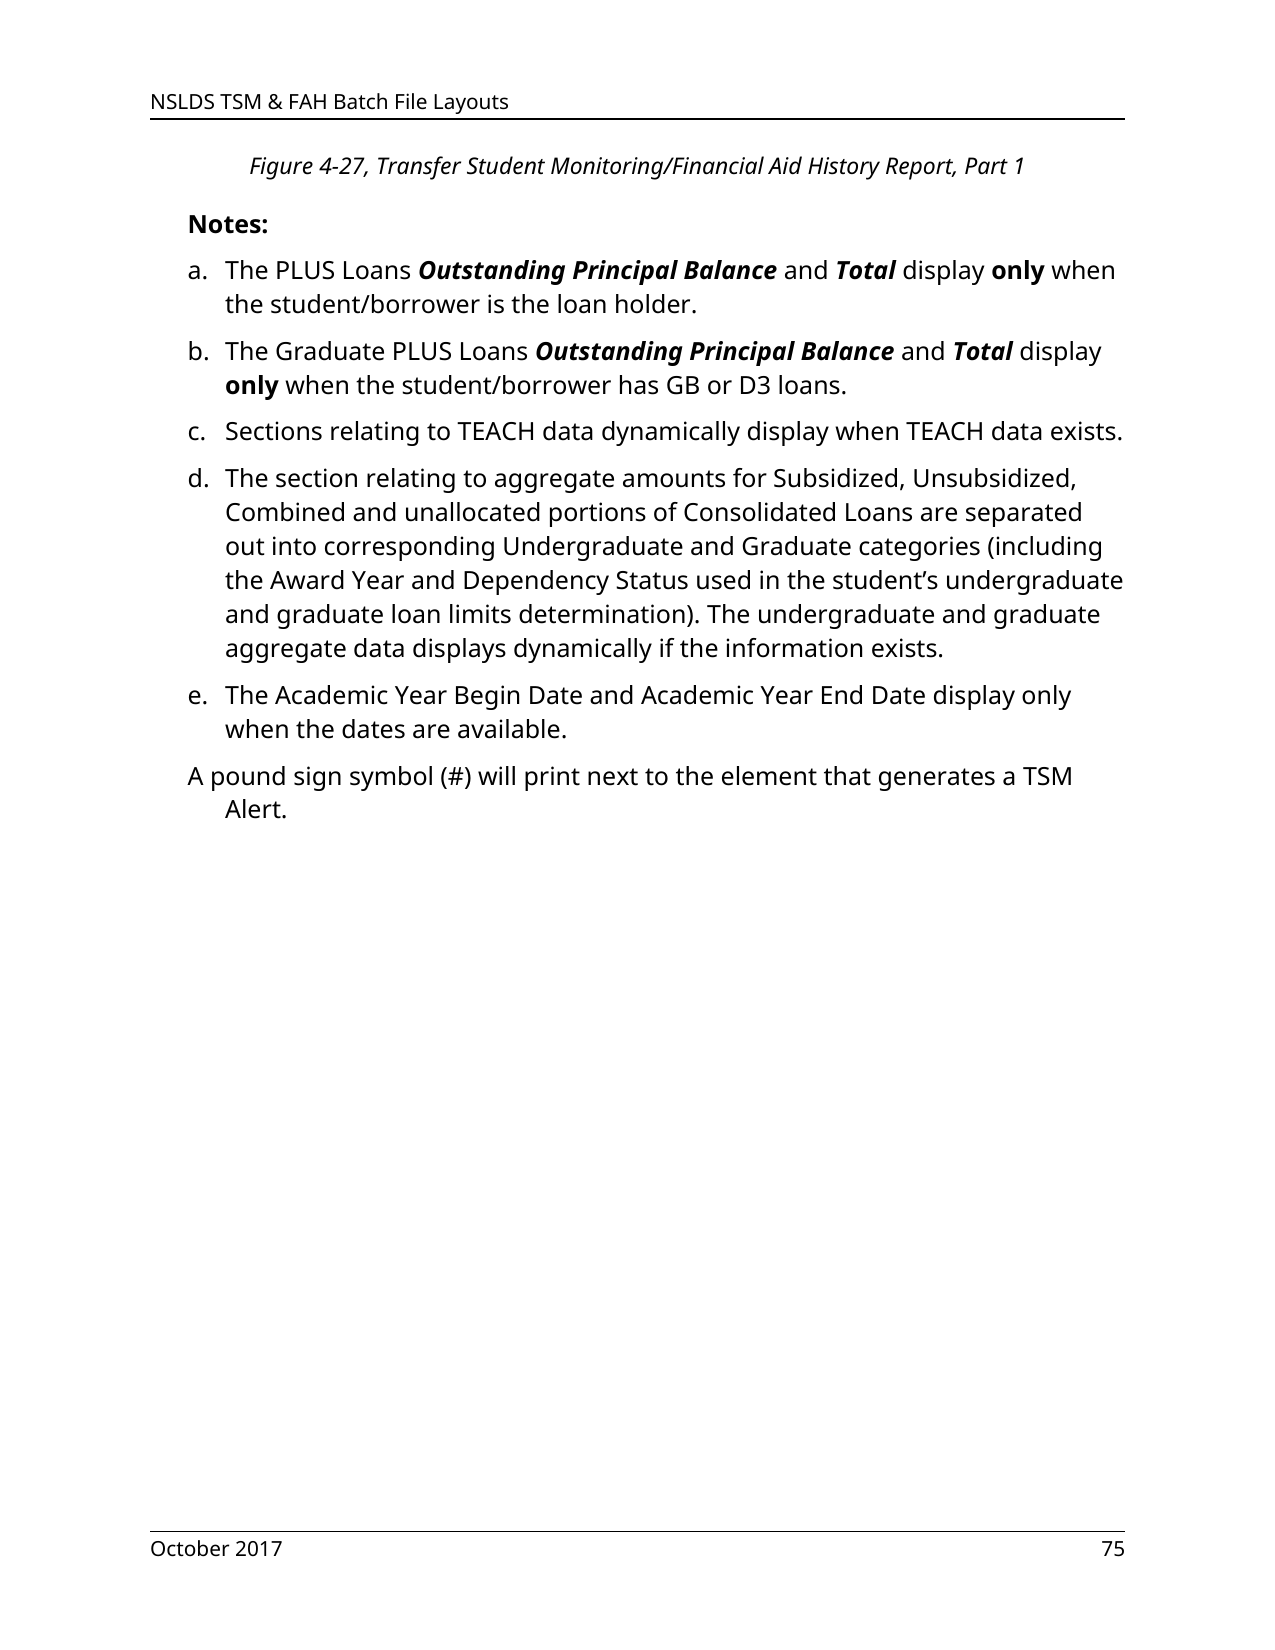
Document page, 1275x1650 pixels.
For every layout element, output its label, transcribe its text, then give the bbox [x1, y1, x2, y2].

list The Academic Year Begin Date and Academic Year End Date display only when the dates are available. [187, 677, 1125, 746]
list Sections relating to TEACH data dynamically display when TEACH data exists. [187, 414, 1125, 448]
text Notes: [187, 206, 1125, 240]
list The PLUS Loans Outstanding Principal Balance and Total display only when the student/borrower is the loan holder. [187, 253, 1125, 321]
text A pound sign symbol (#) will print next to the element that generates a TSM Alert. [187, 758, 1125, 826]
list The section relating to aggregate amounts for Subsidized, Unsubsidized, Combined and unallocated portions of Consolidated Loans are separated out into corresponding Undergraduate and Graduate categories (including the Award Year and Dependency Status used in the student’s undergraduate and graduate loan limits determination). The undergraduate and graduate aggregate data displays dynamically if the information exists. [187, 461, 1125, 665]
list The Graduate PLUS Loans Outstanding Principal Balance and Total display only when the student/borrower has GB or D3 loans. [187, 333, 1125, 402]
